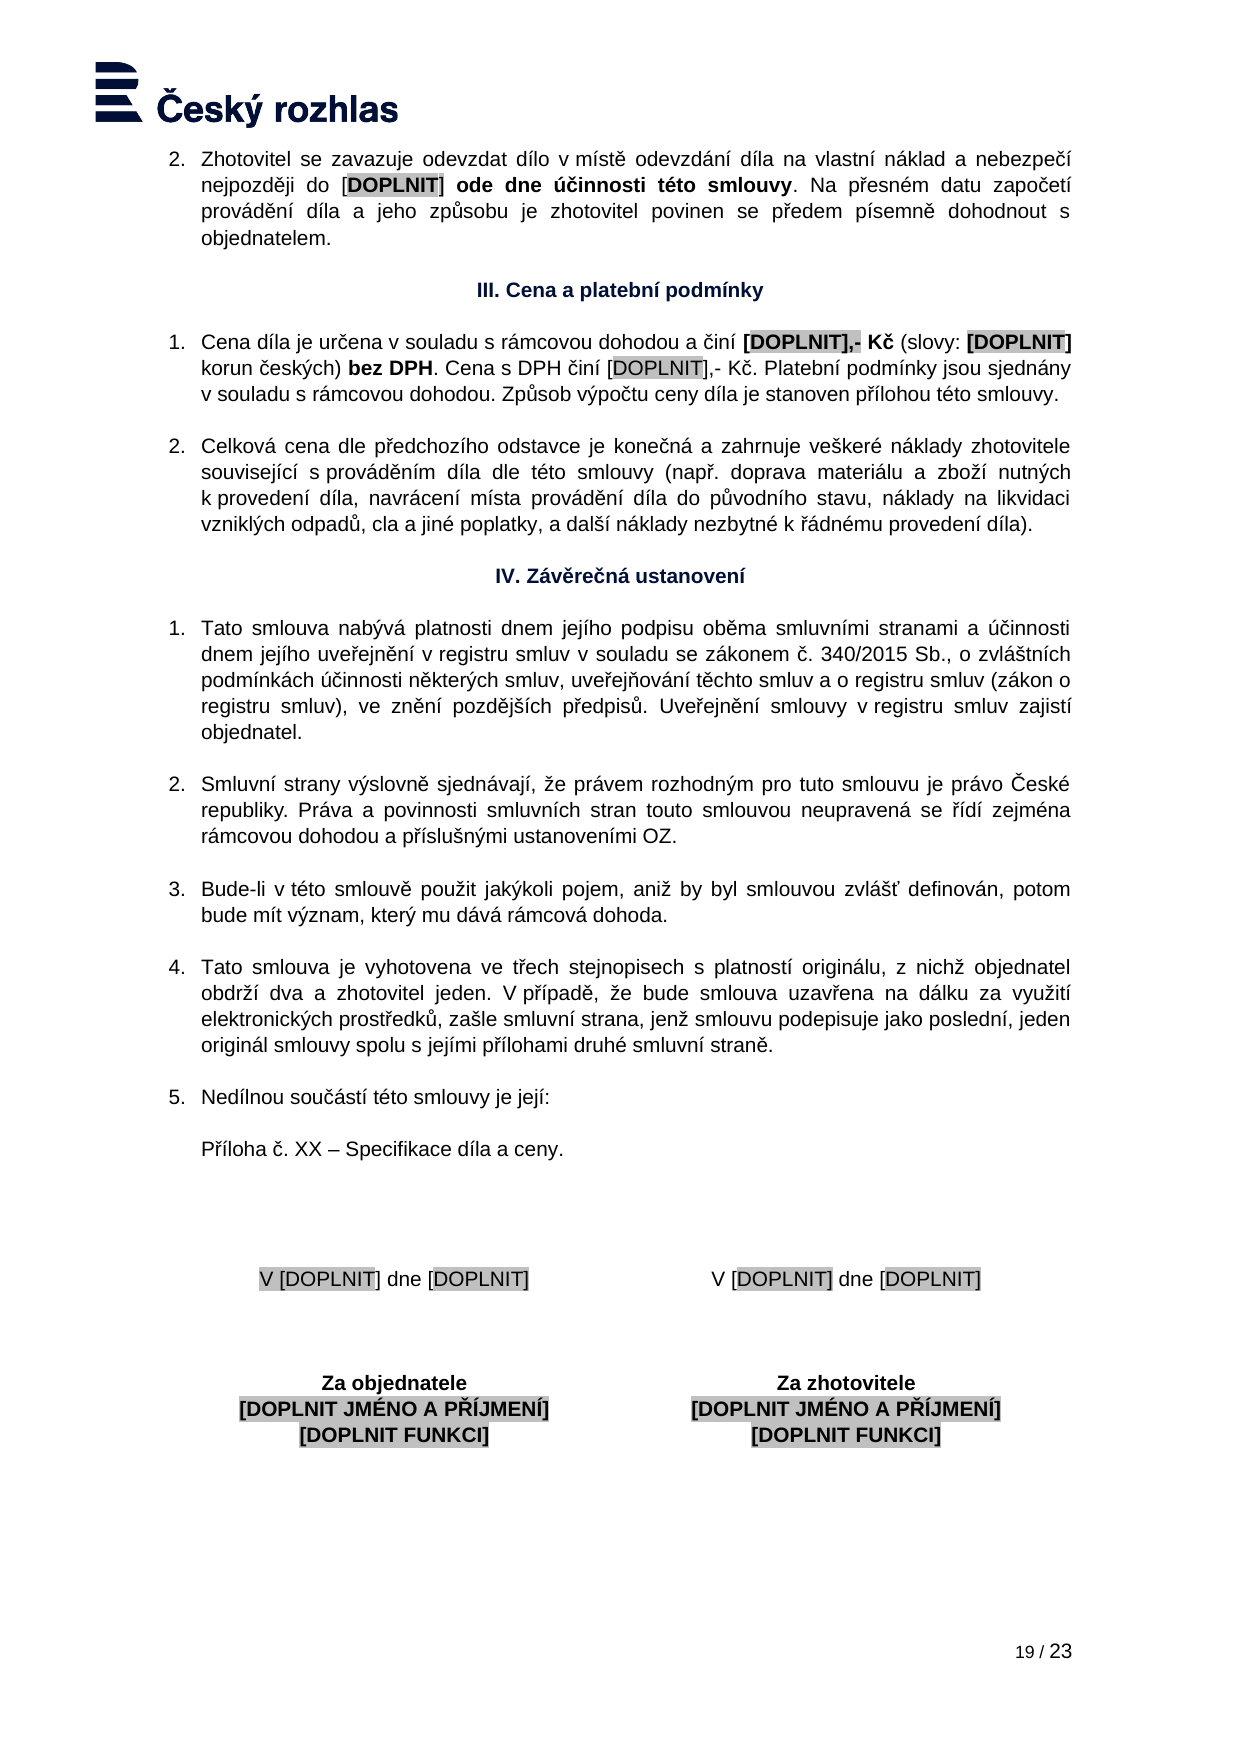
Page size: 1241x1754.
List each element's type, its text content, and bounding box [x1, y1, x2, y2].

list Tato smlouva je vyhotovena ve třech stejnopisech s platností originálu, z nichž objednatel obdrží dva a zhotovitel jeden. V případě, že bude smlouva uzavřena na dálku za využití elektronických prostředků, zašle smluvní strana, jenž smlouvu podepisuje jako poslední, jeden originál smlouvy spolu s jejími přílohami druhé smluvní straně. [168, 953, 1072, 1057]
list Celková cena dle předchozího odstavce je konečná a zahrnuje veškeré náklady zhotovitele související s prováděním díla dle této smlouvy (např. doprava materiálu a zboží nutných k provedení díla, navrácení místa provádění díla do původního stavu, náklady na likvidaci vzniklých odpadů, cla a jiné poplatky, a další náklady nezbytné k řádnému provedení díla). [168, 432, 1072, 537]
list Cena díla je určena v souladu s rámcovou dohodou a činí [DOPLNIT],- Kč (slovy: [DOPLNIT] korun českých) bez DPH. Cena s DPH činí [DOPLNIT],- Kč. Platební podmínky jsou sjednány v souladu s rámcovou dohodou. Způsob výpočtu ceny díla je stanoven přílohou této smlouvy. [168, 328, 1072, 406]
list Cena a platební podmínky [168, 276, 1072, 302]
table_header V [DOPLNIT] dne [DOPLNIT] [168, 1214, 620, 1292]
list Závěrečná ustanovení [168, 563, 1072, 589]
table_cell Za objednatele [DOPLNIT JMÉNO A PŘÍJMENÍ] [DOPLNIT FUNKCI] [168, 1292, 620, 1448]
list Zhotovitel se zavazuje odevzdat dílo v místě odevzdání díla na vlastní náklad a nebezpečí nejpozději do [DOPLNIT] ode dne účinnosti této smlouvy. Na přesném datu započetí provádění díla a jeho způsobu je zhotovitel povinen se předem písemně dohodnout s objednatelem. [168, 146, 1072, 250]
list Nedílnou součástí této smlouvy je její: [168, 1083, 1072, 1109]
table_cell Za zhotovitele [DOPLNIT JMÉNO A PŘÍJMENÍ] [DOPLNIT FUNKCI] [620, 1292, 1072, 1448]
picture [95, 62, 398, 128]
list Tato smlouva nabývá platnosti dnem jejího podpisu oběma smluvními stranami a účinnosti dnem jejího uveřejnění v registru smluv v souladu se zákonem č. 340/2015 Sb., o zvláštních podmínkách účinnosti některých smluv, uveřejňování těchto smluv a o registru smluv (zákon o registru smluv), ve znění pozdějších předpisů. Uveřejnění smlouvy v registru smluv zajistí objednatel. [168, 615, 1072, 745]
text Příloha č. XX – Specifikace díla a ceny. [201, 1136, 1072, 1162]
table_header V [DOPLNIT] dne [DOPLNIT] [620, 1214, 1072, 1292]
list Bude-li v této smlouvě použit jakýkoli pojem, aniž by byl smlouvou zvlášť definován, potom bude mít význam, který mu dává rámcová dohoda. [168, 875, 1072, 927]
list Smluvní strany výslovně sjednávají, že právem rozhodným pro tuto smlouvu je právo České republiky. Práva a povinnosti smluvních stran touto smlouvou neupravená se řídí zejména rámcovou dohodou a příslušnými ustanoveními OZ. [168, 771, 1072, 849]
